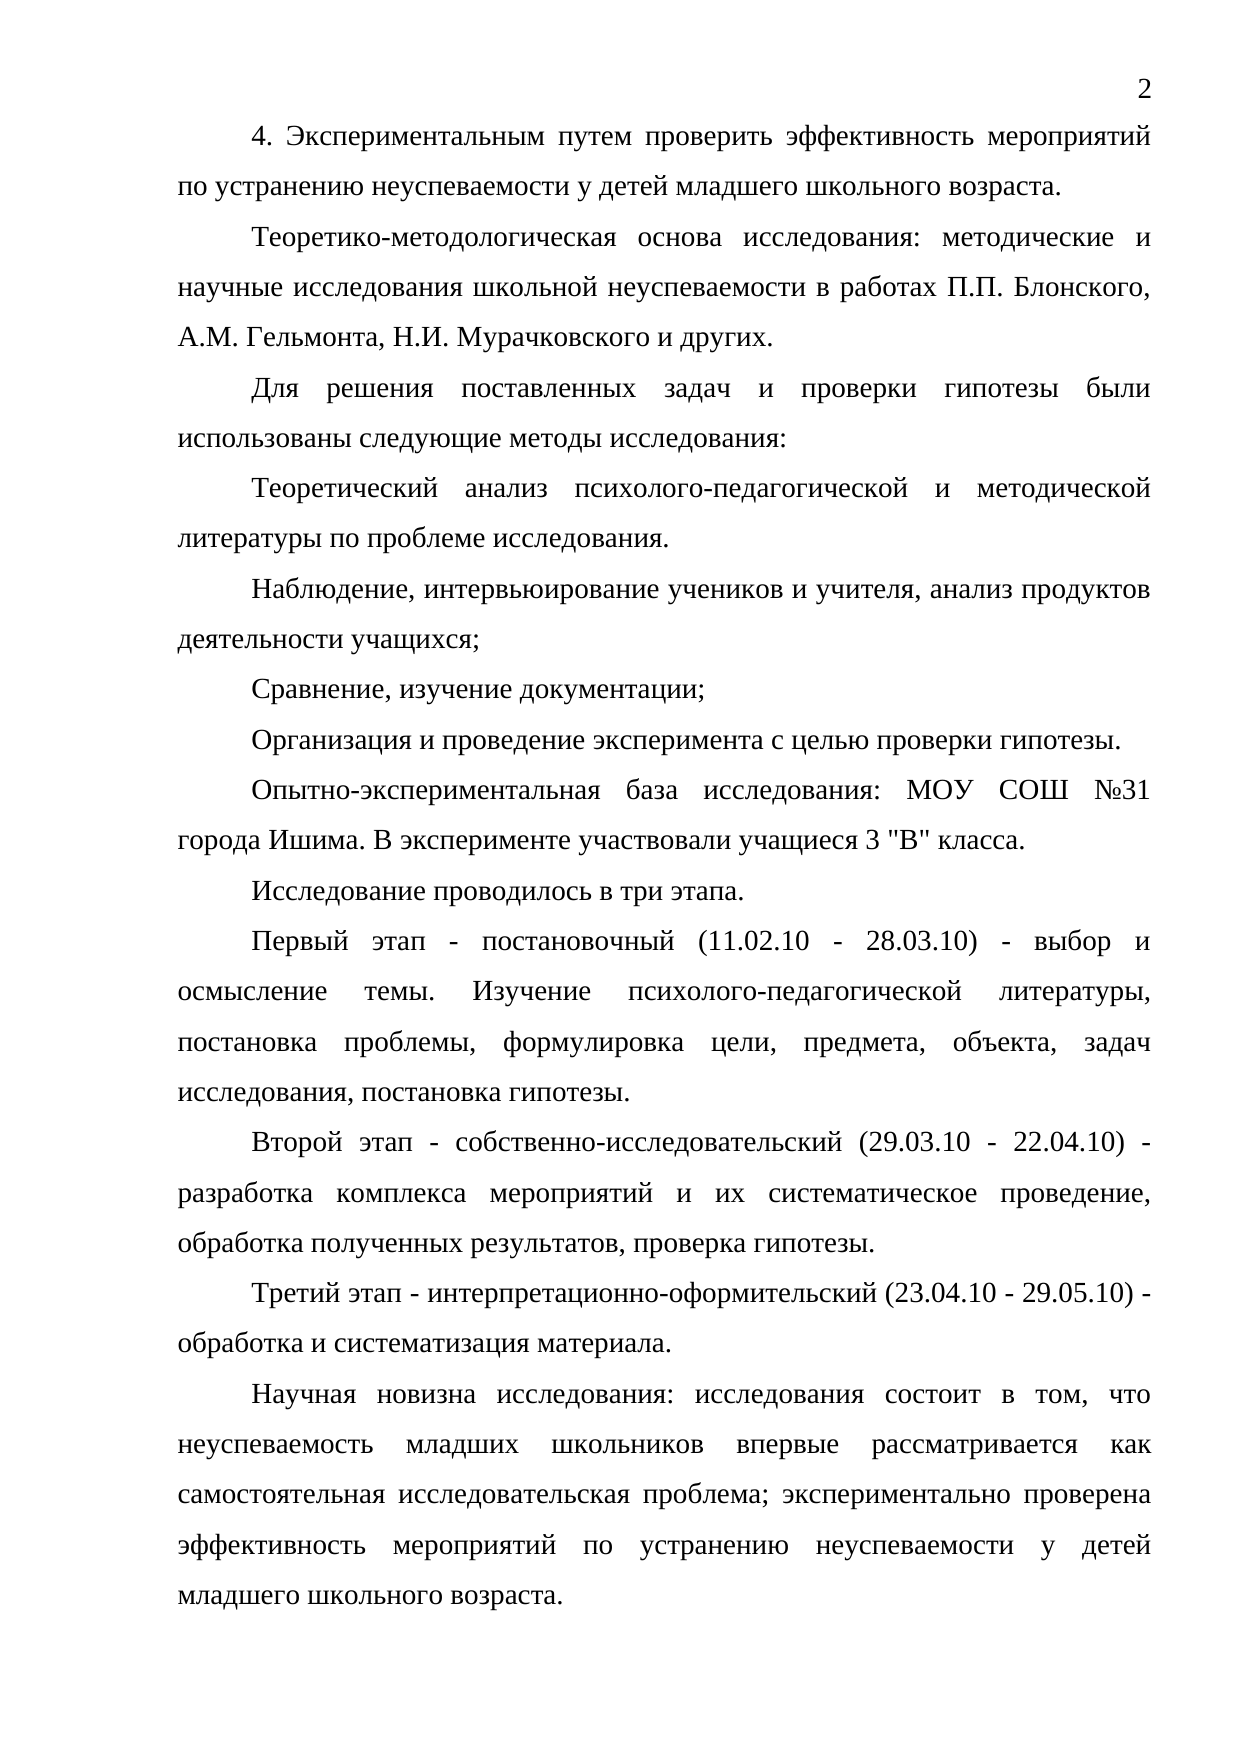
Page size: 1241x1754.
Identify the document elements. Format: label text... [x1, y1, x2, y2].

text Для решения поставленных задач и проверки гипотезы были использованы следующие методы исследования: [177, 370, 1152, 453]
text Исследование проводилось в три этапа. [177, 873, 1152, 906]
text Третий этап - интерпретационно-оформительский (23.04.10 - 29.05.10) - обработка и систематизация материала. [177, 1275, 1152, 1359]
text Опытно-экспериментальная база исследования: МОУ СОШ №31 города Ишима. В эксперименте участвовали учащиеся 3 "В" класса. [177, 772, 1152, 856]
text Первый этап - постановочный (11.02.10 - 28.03.10) - выбор и осмысление темы. Изучение психолого-педагогической литературы, постановка проблемы, формулировка цели, предмета, объекта, задач исследования, постановка гипотезы. [177, 923, 1152, 1108]
text Второй этап - собственно-исследовательский (29.03.10 - 22.04.10) - разработка комплекса мероприятий и их систематическое проведение, обработка полученных результатов, проверка гипотезы. [177, 1124, 1152, 1258]
text Теоретико-методологическая основа исследования: методические и научные исследования школьной неуспеваемости в работах П.П. Блонского, А.М. Гельмонта, Н.И. Мурачковского и других. [177, 219, 1152, 353]
text Научная новизна исследования: исследования состоит в том, что неуспеваемость младших школьников впервые рассматривается как самостоятельная исследовательская проблема; экспериментально проверена эффективность мероприятий по устранению неуспеваемости у детей младшего школьного возраста. [177, 1376, 1152, 1611]
text Наблюдение, интервьюирование учеников и учителя, анализ продуктов деятельности учащихся; [177, 571, 1152, 655]
text Теоретический анализ психолого-педагогической и методической литературы по проблеме исследования. [177, 470, 1152, 554]
text Сравнение, изучение документации; [177, 672, 1152, 705]
text 4. Экспериментальным путем проверить эффективность мероприятий по устранению неуспеваемости у детей младшего школьного возраста. [177, 118, 1152, 202]
text Организация и проведение эксперимента с целью проверки гипотезы. [177, 722, 1152, 755]
